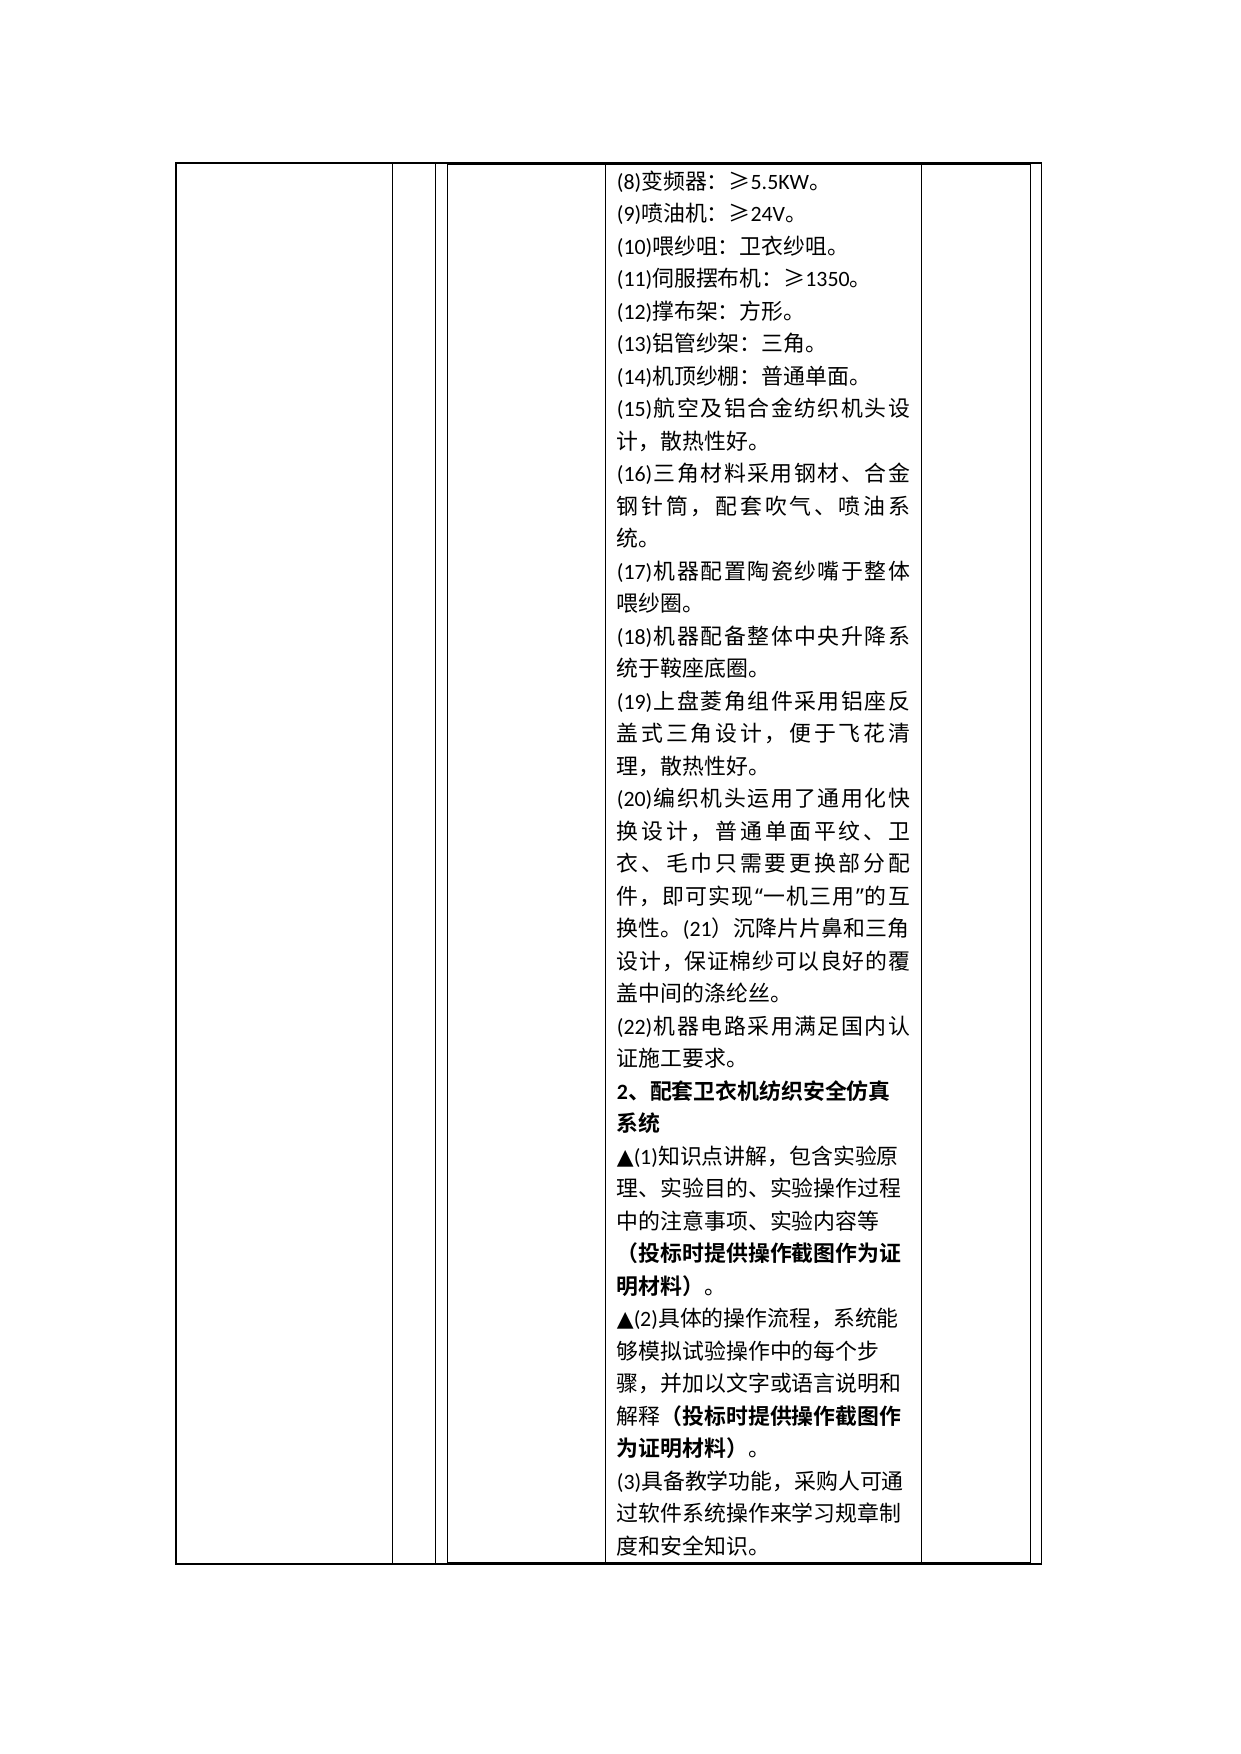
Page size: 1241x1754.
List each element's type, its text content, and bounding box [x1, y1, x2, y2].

table_cell [436, 164, 447, 1563]
table_cell [448, 165, 605, 1562]
table_cell [177, 164, 392, 1563]
table_cell [606, 165, 921, 1562]
table_cell [1031, 164, 1041, 1563]
table_cell 1 [393, 164, 435, 1563]
table_cell [922, 165, 1030, 1562]
